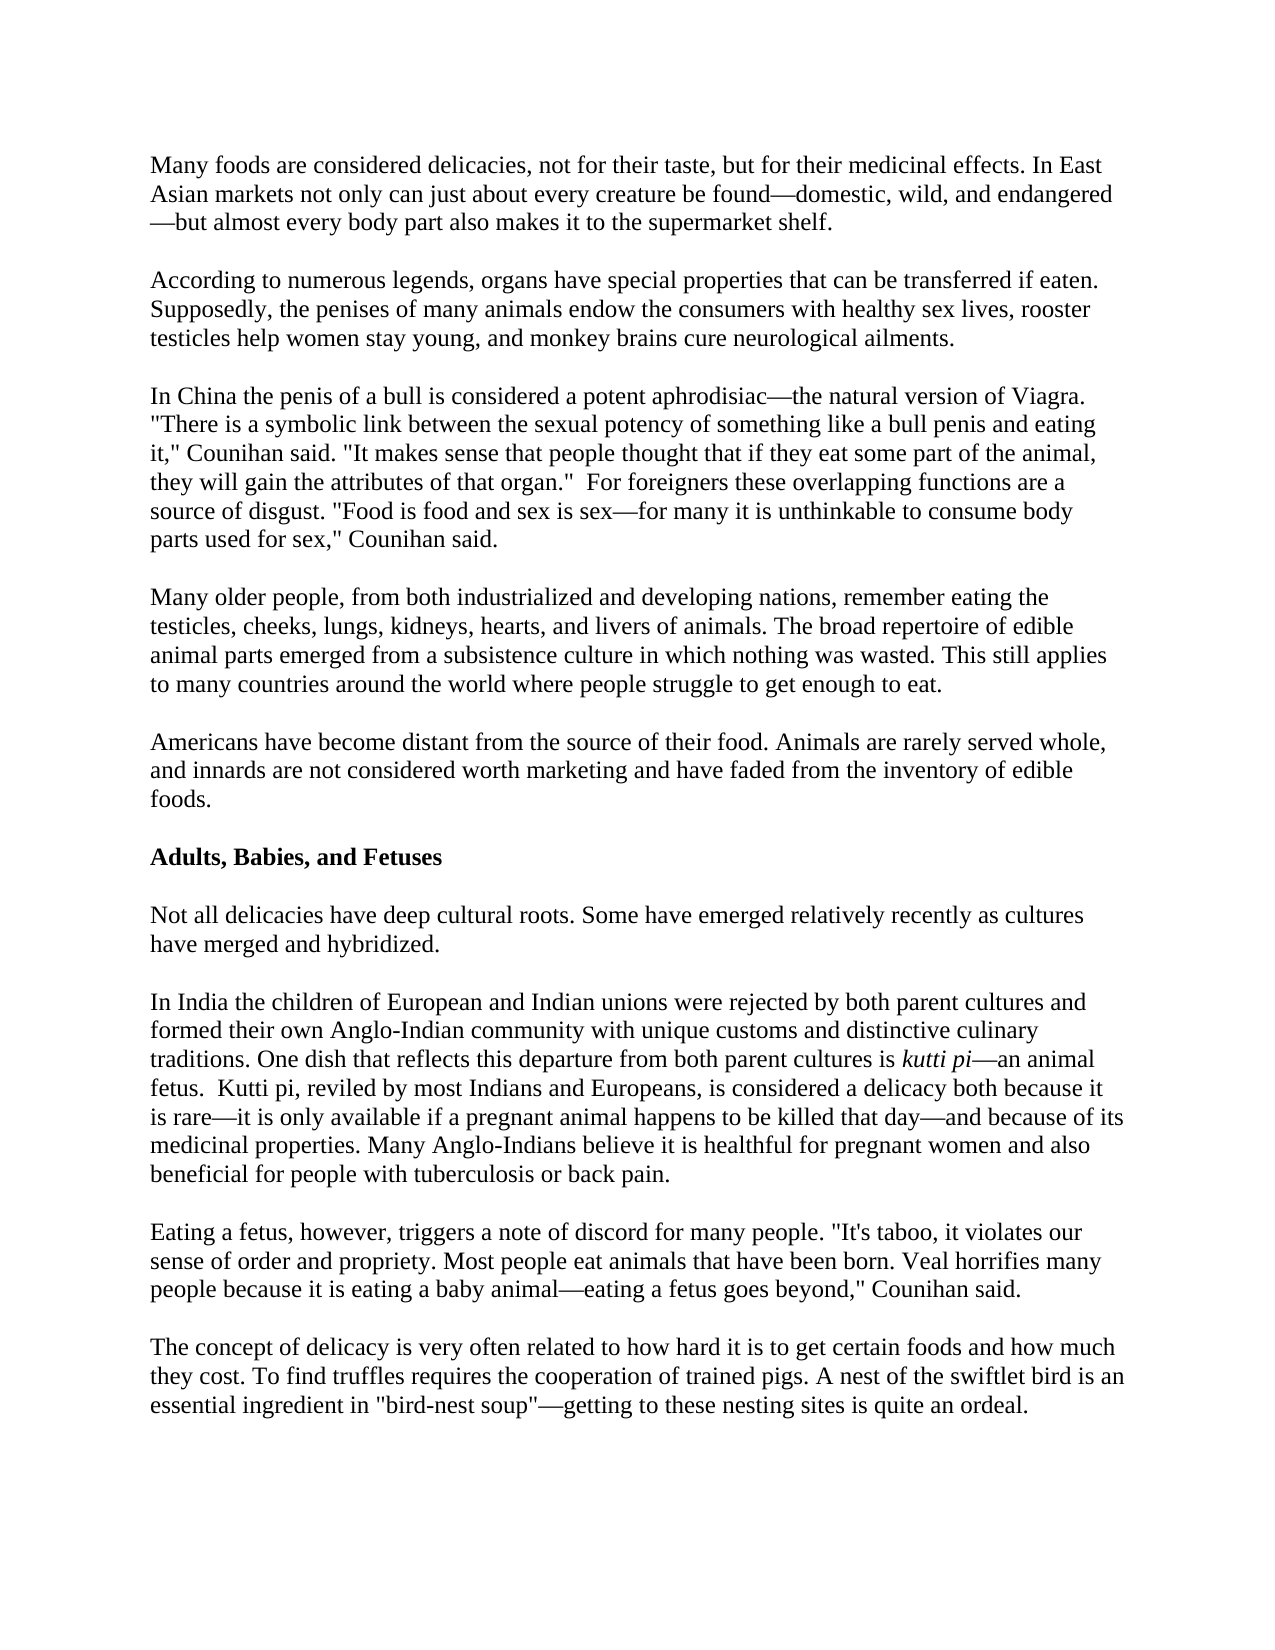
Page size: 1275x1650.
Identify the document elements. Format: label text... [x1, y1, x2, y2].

text Eating a fetus, however, triggers a note of discord for many people. "It's taboo, it violates our sense of order and propriety. Most people eat animals that have been born. Veal horrifies many people because it is eating a baby animal—eating a fetus goes beyond," Counihan said. [150, 1217, 1125, 1303]
text Americans have become distant from the source of their food. Animals are rarely served whole, and innards are not considered worth marketing and have faded from the inventory of edible foods. [150, 727, 1125, 813]
text In India the children of European and Indian unions were rejected by both parent cultures and formed their own Anglo-Indian community with unique customs and distinctive culinary traditions. One dish that reflects this departure from both parent cultures is kutti pi—an animal fetus. Kutti pi, reviled by most Indians and Europeans, is considered a delicacy both because it is rare—it is only available if a pregnant animal happens to be killed that day—and because of its medicinal properties. Many Anglo-Indians believe it is healthful for pregnant women and also beneficial for people with tuberculosis or back pain. [150, 987, 1125, 1188]
text Not all delicacies have deep cultural roots. Some have emerged relatively recently as cultures have merged and hybridized. [150, 900, 1125, 957]
text Many foods are considered delicacies, not for their taste, but for their medicinal effects. In East Asian markets not only can just about every creature be found—domestic, wild, and endangered—but almost every body part also makes it to the supermarket shelf. [150, 150, 1125, 236]
text Adults, Babies, and Fetuses [150, 842, 1125, 871]
text In China the penis of a bull is considered a potent aphrodisiac—the natural version of Viagra. "There is a symbolic link between the sexual potency of something like a bull penis and eating it," Counihan said. "It makes sense that people thought that if they eat some part of the animal, they will gain the attributes of that organ." For foreigners these overlapping functions are a source of disgust. "Food is food and sex is sex—for many it is unthinkable to consume body parts used for sex," Counihan said. [150, 381, 1125, 553]
text According to numerous legends, organs have special properties that can be transferred if eaten. Supposedly, the penises of many animals endow the consumers with healthy sex lives, rooster testicles help women stay young, and monkey brains cure neurological ailments. [150, 265, 1125, 352]
text Many older people, from both industrialized and developing nations, remember eating the testicles, cheeks, lungs, kidneys, hearts, and livers of animals. The broad repertoire of edible animal parts emerged from a subsistence culture in which nothing was wasted. This still applies to many countries around the world where people struggle to get enough to eat. [150, 582, 1125, 697]
text The concept of delicacy is very often related to how hard it is to get certain foods and how much they cost. To find truffles requires the cooperation of trained pigs. A nest of the swiftlet bird is an essential ingredient in "bird-nest soup"—getting to these nesting sites is quite an ordeal. [150, 1332, 1125, 1419]
